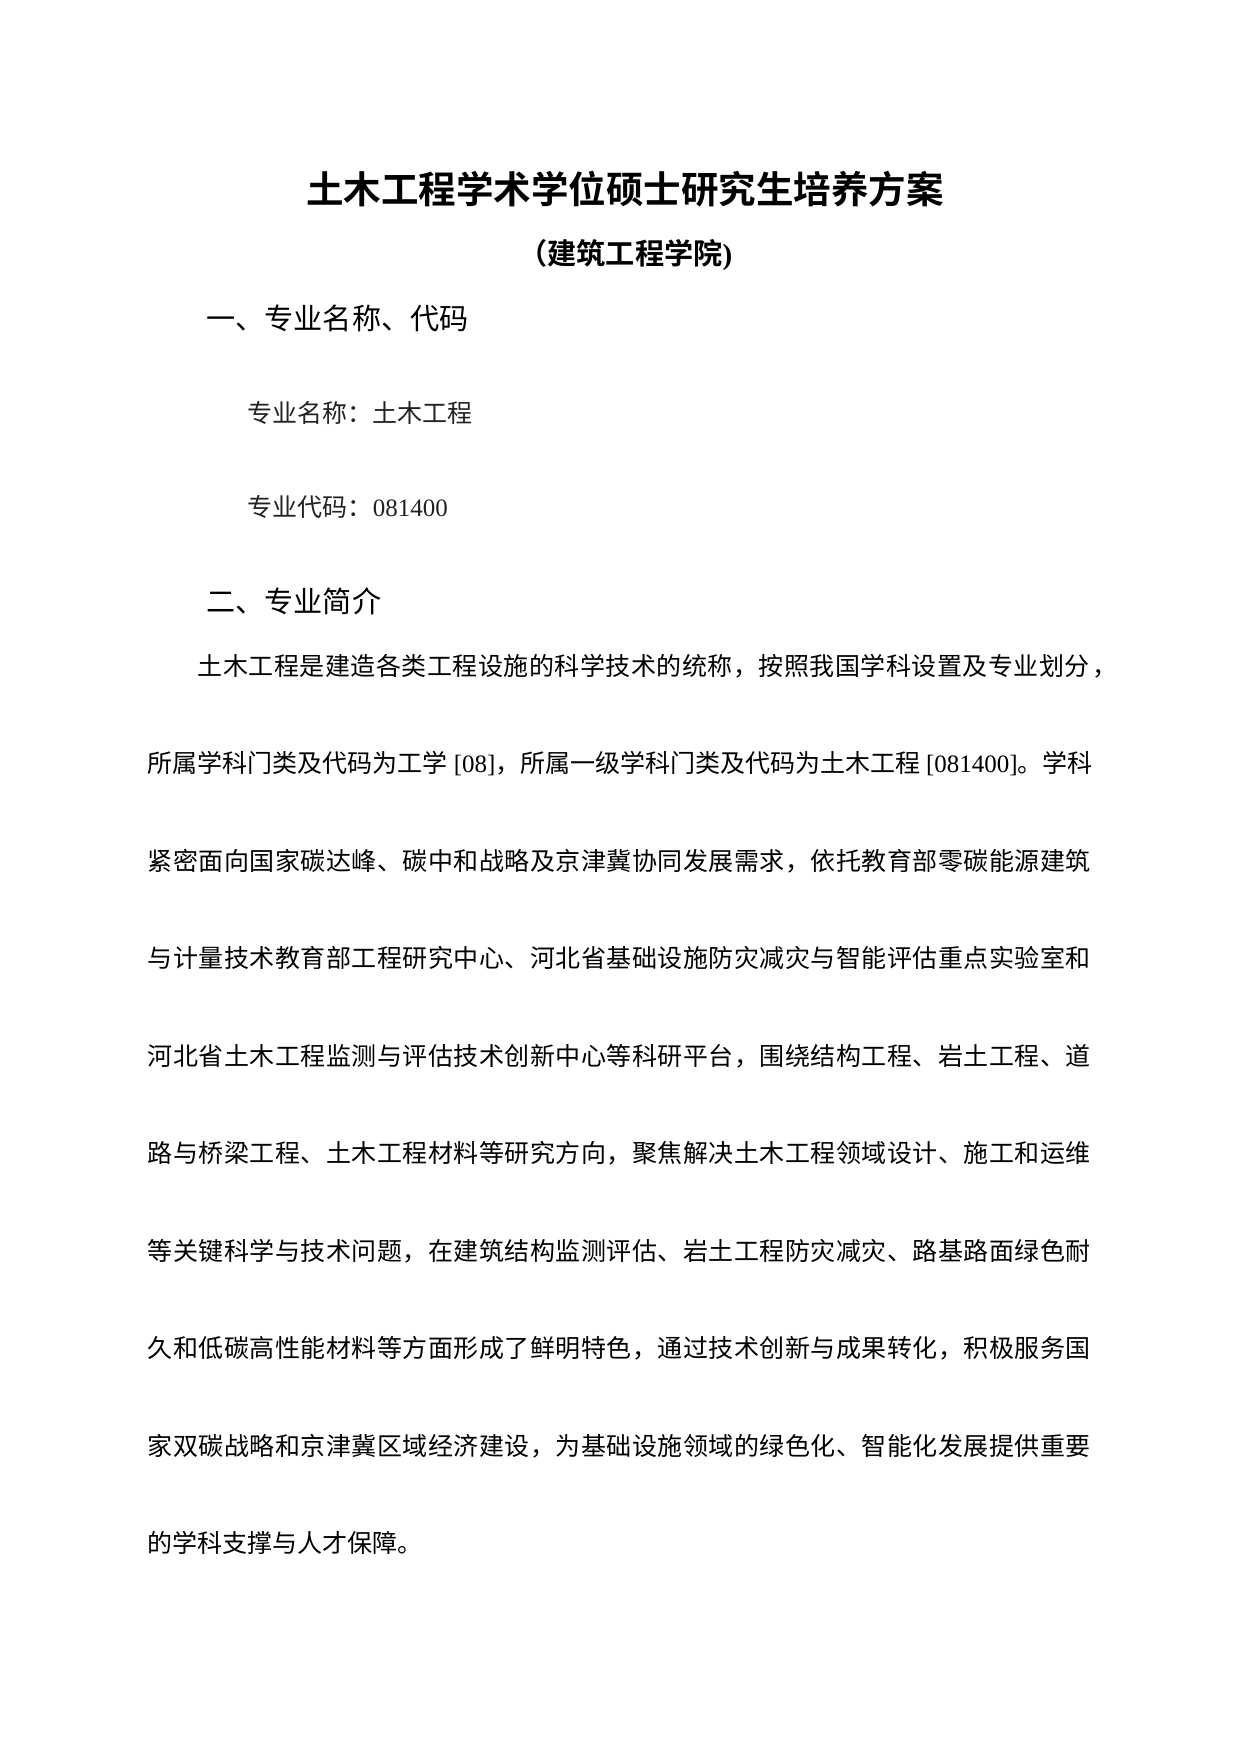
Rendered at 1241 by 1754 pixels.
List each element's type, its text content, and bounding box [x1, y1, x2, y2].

text （建筑工程学院) [181, 219, 1069, 284]
text 二、专业简介 [148, 567, 1092, 632]
text 专业名称：土木工程 [148, 379, 1092, 444]
text 专业代码：081400 [148, 473, 1092, 538]
text 一、专业名称、代码 [148, 284, 1092, 349]
text 土木工程学术学位硕士研究生培养方案 [181, 154, 1069, 219]
text 土木工程是建造各类工程设施的科学技术的统称，按照我国学科设置及专业划分，所属学科门类及代码为工学 [08]，所属一级学科门类及代码为土木工程 [081400]。学科紧密面向国家碳达峰、碳中和战略及京津冀协同发展需求，依托教育部零碳能源建筑与计量技术教育部工程研究中心、河北省基础设施防灾减灾与智能评估重点实验室和河北省土木工程监测与评估技术创新中心等科研平台，围绕结构工程、岩土工程、道路与桥梁工程、土木工程材料等研究方向，聚焦解决土木工程领域设计、施工和运维等关键科学与技术问题，在建筑结构监测评估、岩土工程防灾减灾、路基路面绿色耐久和低碳高性能材料等方面形成了鲜明特色，通过技术创新与成果转化，积极服务国家双碳战略和京津冀区域经济建设，为基础设施领域的绿色化、智能化发展提供重要的学科支撑与人才保障。 [148, 632, 1092, 1574]
